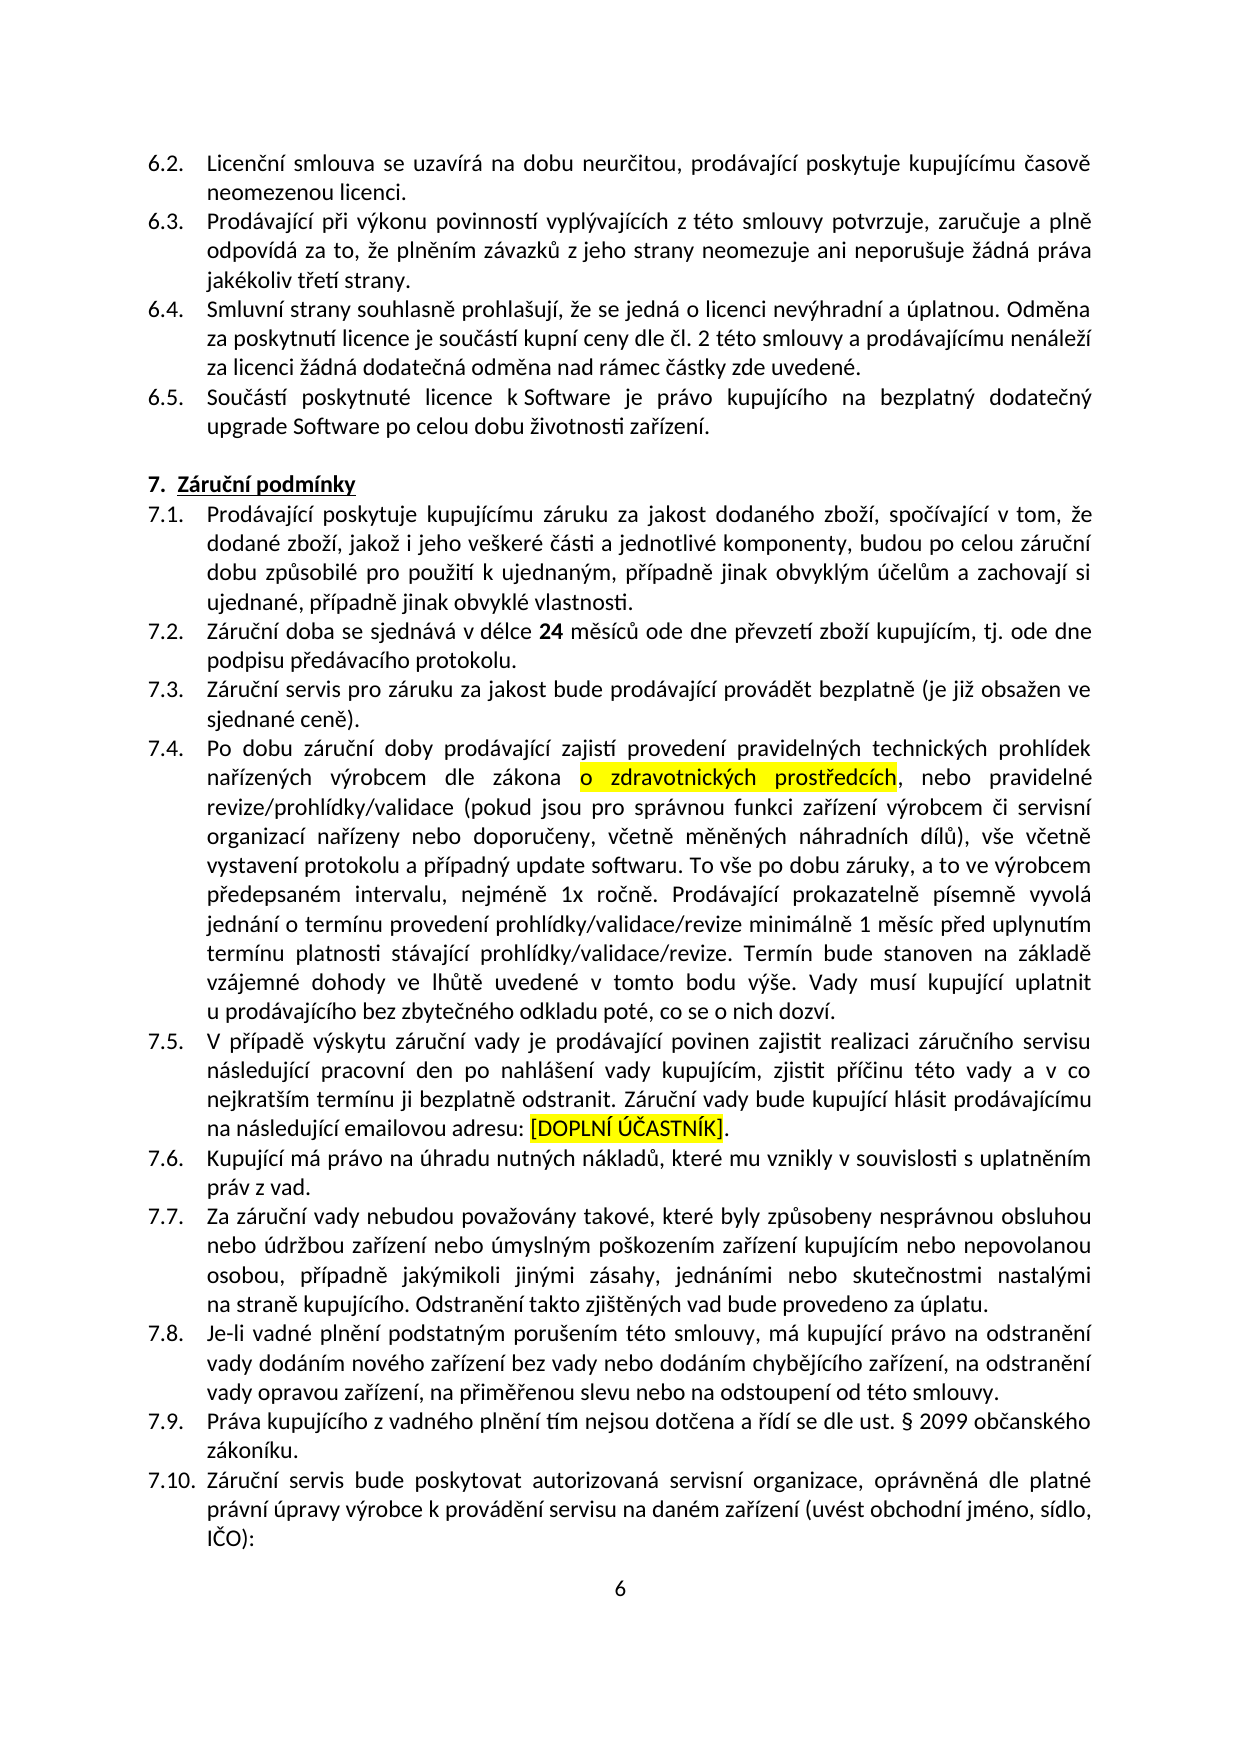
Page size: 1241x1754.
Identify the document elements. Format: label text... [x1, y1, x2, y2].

list Prodávající poskytuje kupujícímu záruku za jakost dodaného zboží, spočívající v tom, že dodané zboží, jakož i jeho veškeré části a jednotlivé komponenty, budou po celou záruční dobu způsobilé pro použití k ujednaným, případně jinak obvyklým účelům a zachovají si ujednané, případně jinak obvyklé vlastnosti. [148, 499, 1093, 616]
list Záruční doba se sjednává v délce 24 měsíců ode dne převzetí zboží kupujícím, tj. ode dne podpisu předávacího protokolu. [148, 616, 1093, 674]
list Záruční podmínky [148, 469, 1093, 499]
list V případě výskytu záruční vady je prodávající povinen zajistit realizaci záručního servisu následující pracovní den po nahlášení vady kupujícím, zjistit příčinu této vady a v co nejkratším termínu ji bezplatně odstranit. Záruční vady bude kupující hlásit prodávajícímu na následující emailovou adresu: [DOPLNÍ ÚČASTNÍK]. [148, 1026, 1093, 1143]
list Součástí poskytnuté licence k Software je právo kupujícího na bezplatný dodatečný upgrade Software po celou dobu životnosti zařízení. [148, 382, 1093, 440]
list Práva kupujícího z vadného plnění tím nejsou dotčena a řídí se dle ust. § 2099 občanského zákoníku. [148, 1406, 1093, 1465]
list Za záruční vady nebudou považovány takové, které byly způsobeny nesprávnou obsluhou nebo údržbou zařízení nebo úmyslným poškozením zařízení kupujícím nebo nepovolanou osobou, případně jakýmikoli jinými zásahy, jednáními nebo skutečnostmi nastalými na straně kupujícího. Odstranění takto zjištěných vad bude provedeno za úplatu. [148, 1201, 1093, 1318]
list Je-li vadné plnění podstatným porušením této smlouvy, má kupující právo na odstranění vady dodáním nového zařízení bez vady nebo dodáním chybějícího zařízení, na odstranění vady opravou zařízení, na přiměřenou slevu nebo na odstoupení od této smlouvy. [148, 1318, 1093, 1406]
list Záruční servis pro záruku za jakost bude prodávající provádět bezplatně (je již obsažen ve sjednané ceně). [148, 674, 1093, 733]
list Záruční servis bude poskytovat autorizovaná servisní organizace, oprávněná dle platné právní úpravy výrobce k provádění servisu na daném zařízení (uvést obchodní jméno, sídlo, IČO): [148, 1465, 1093, 1553]
list Po dobu záruční doby prodávající zajistí provedení pravidelných technických prohlídek nařízených výrobcem dle zákona o zdravotnických prostředcích, nebo pravidelné revize/prohlídky/validace (pokud jsou pro správnou funkci zařízení výrobcem či servisní organizací nařízeny nebo doporučeny, včetně měněných náhradních dílů), vše včetně vystavení protokolu a případný update softwaru. To vše po dobu záruky, a to ve výrobcem předepsaném intervalu, nejméně 1x ročně. Prodávající prokazatelně písemně vyvolá jednání o termínu provedení prohlídky/validace/revize minimálně 1 měsíc před uplynutím termínu platnosti stávající prohlídky/validace/revize. Termín bude stanoven na základě vzájemné dohody ve lhůtě uvedené v tomto bodu výše. Vady musí kupující uplatnit u prodávajícího bez zbytečného odkladu poté, co se o nich dozví. [148, 733, 1093, 1026]
list Prodávající při výkonu povinností vyplývajících z této smlouvy potvrzuje, zaručuje a plně odpovídá za to, že plněním závazků z jeho strany neomezuje ani neporušuje žádná práva jakékoliv třetí strany. [148, 206, 1093, 294]
list Smluvní strany souhlasně prohlašují, že se jedná o licenci nevýhradní a úplatnou. Odměna za poskytnutí licence je součástí kupní ceny dle čl. 2 této smlouvy a prodávajícímu nenáleží za licenci žádná dodatečná odměna nad rámec částky zde uvedené. [148, 294, 1093, 382]
list Licenční smlouva se uzavírá na dobu neurčitou, prodávající poskytuje kupujícímu časově neomezenou licenci. [148, 148, 1093, 206]
list Kupující má právo na úhradu nutných nákladů, které mu vznikly v souvislosti s uplatněním práv z vad. [148, 1143, 1093, 1201]
